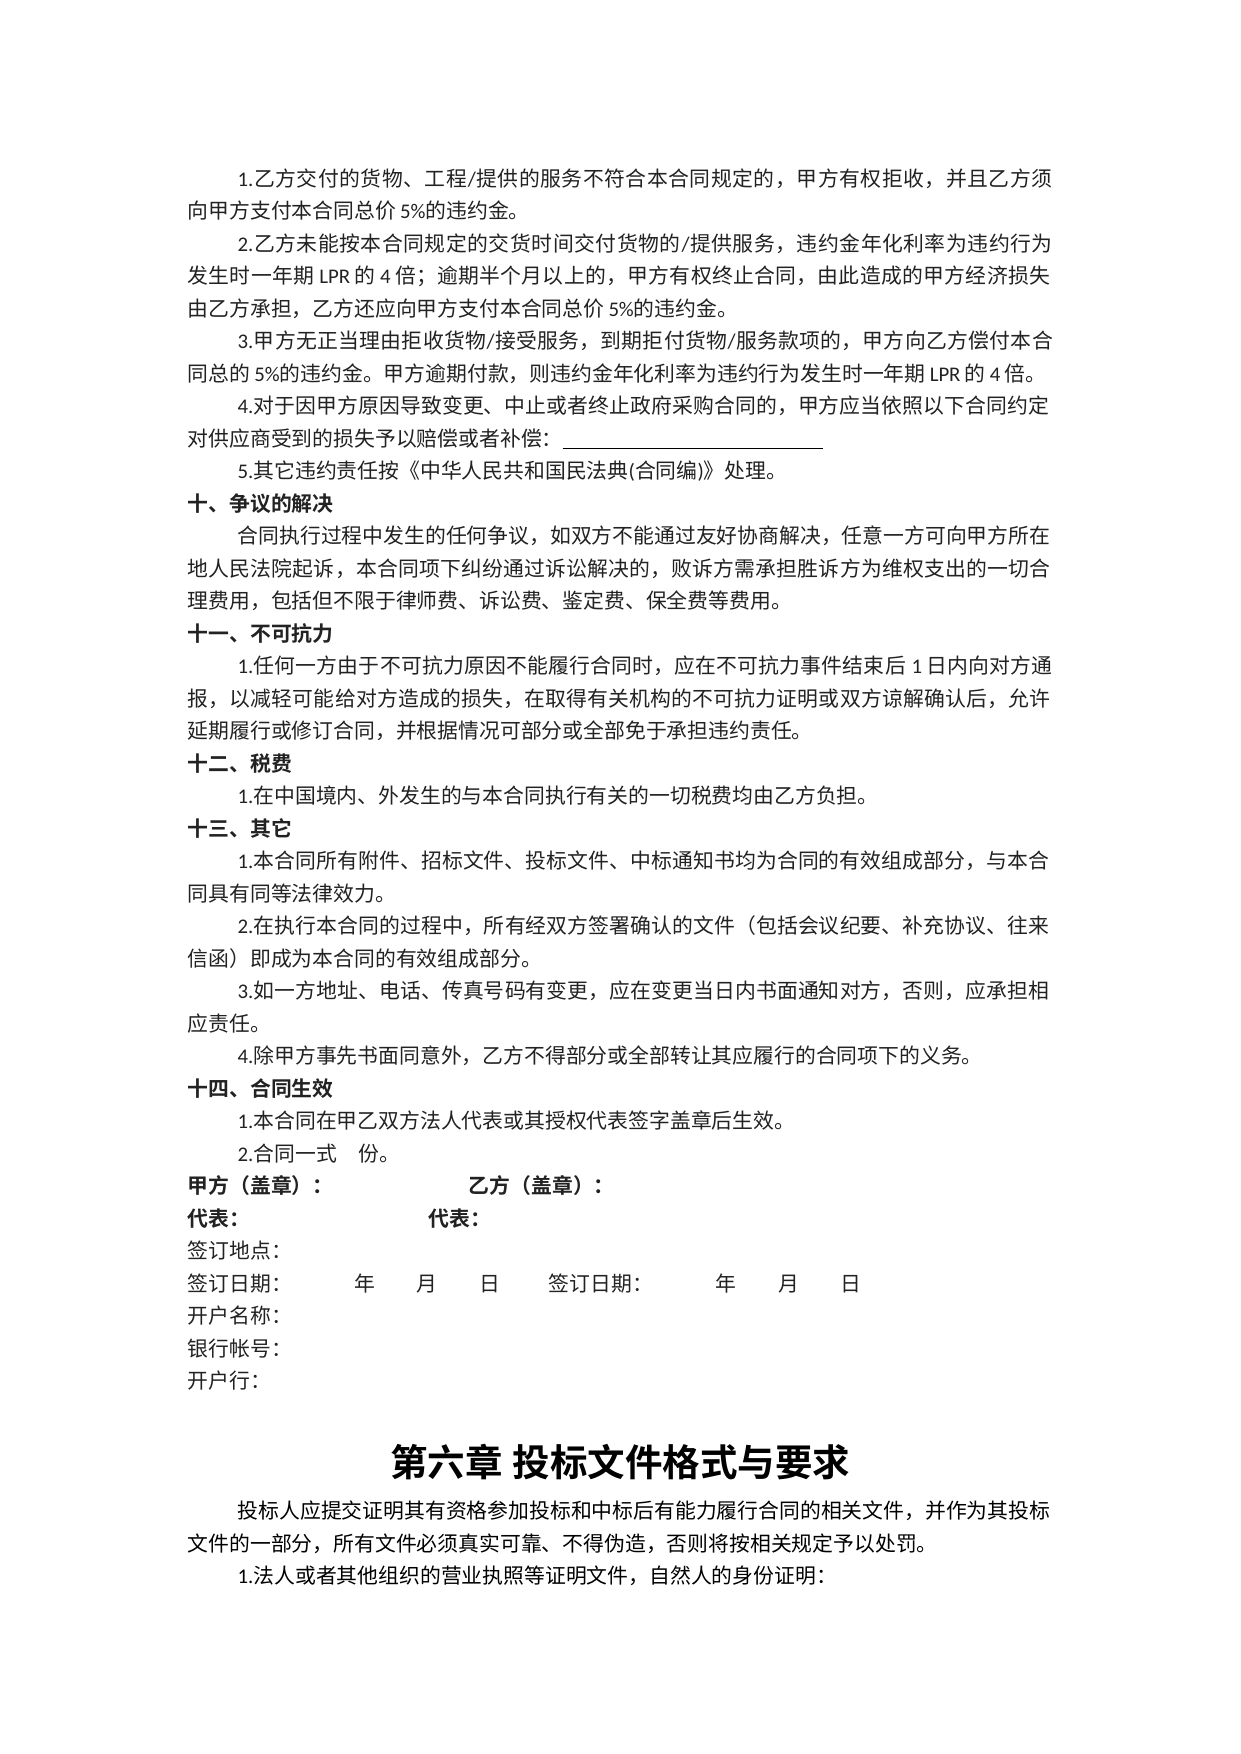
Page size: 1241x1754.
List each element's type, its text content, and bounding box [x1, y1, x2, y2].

text 2.在执行本合同的过程中，所有经双方签署确认的文件（包括会议纪要、补充协议、往来信函）即成为本合同的有效组成部分。 [187, 909, 1053, 974]
text 开户行： [187, 1364, 1053, 1397]
text 3.甲方无正当理由拒收货物/接受服务，到期拒付货物/服务款项的，甲方向乙方偿付本合同总的5%的违约金。甲方逾期付款，则违约金年化利率为违约行为发生时一年期LPR的4倍。 [187, 324, 1053, 389]
text 代表： 代表： [187, 1202, 1053, 1234]
text 十二、税费 [187, 747, 1053, 779]
text 1.本合同所有附件、招标文件、投标文件、中标通知书均为合同的有效组成部分，与本合同具有同等法律效力。 [187, 844, 1053, 909]
text 十一、不可抗力 [187, 617, 1053, 649]
text 2.乙方未能按本合同规定的交货时间交付货物的/提供服务，违约金年化利率为违约行为发生时一年期LPR的4倍；逾期半个月以上的，甲方有权终止合同，由此造成的甲方经济损失由乙方承担，乙方还应向甲方支付本合同总价5%的违约金。 [187, 227, 1053, 324]
text 合同执行过程中发生的任何争议，如双方不能通过友好协商解决，任意一方可向甲方所在地人民法院起诉，本合同项下纠纷通过诉讼解决的，败诉方需承担胜诉方为维权支出的一切合理费用，包括但不限于律师费、诉讼费、鉴定费、保全费等费用。 [187, 519, 1053, 617]
text 签订日期： 年 月 日 签订日期： 年 月 日 [187, 1267, 1053, 1299]
text 1.本合同在甲乙双方法人代表或其授权代表签字盖章后生效。 [187, 1104, 1053, 1137]
text 十、争议的解决 [187, 487, 1053, 519]
text 4.除甲方事先书面同意外，乙方不得部分或全部转让其应履行的合同项下的义务。 [187, 1039, 1053, 1072]
text 银行帐号： [187, 1332, 1053, 1364]
text 签订地点： [187, 1234, 1053, 1267]
text 2.合同一式 份。 [187, 1137, 1053, 1169]
text 第六章 投标文件格式与要求 [187, 1429, 1053, 1494]
text 十三、其它 [187, 812, 1053, 844]
text 甲方（盖章）： 乙方（盖章）： [187, 1169, 1053, 1202]
text 十四、合同生效 [187, 1072, 1053, 1104]
text 开户名称： [187, 1299, 1053, 1332]
text 1.任何一方由于不可抗力原因不能履行合同时，应在不可抗力事件结束后1日内向对方通报，以减轻可能给对方造成的损失，在取得有关机构的不可抗力证明或双方谅解确认后，允许延期履行或修订合同，并根据情况可部分或全部免于承担违约责任。 [187, 649, 1053, 747]
text 投标人应提交证明其有资格参加投标和中标后有能力履行合同的相关文件，并作为其投标文件的一部分，所有文件必须真实可靠、不得伪造，否则将按相关规定予以处罚。 [187, 1494, 1053, 1559]
text 5.其它违约责任按《中华人民共和国民法典(合同编)》处理。 [187, 454, 1053, 487]
text 3.如一方地址、电话、传真号码有变更，应在变更当日内书面通知对方，否则，应承担相应责任。 [187, 974, 1053, 1039]
text 1.法人或者其他组织的营业执照等证明文件，自然人的身份证明： [187, 1559, 1053, 1592]
text 4.对于因甲方原因导致变更、中止或者终止政府采购合同的，甲方应当依照以下合同约定对供应商受到的损失予以赔偿或者补偿： [187, 389, 1053, 454]
text 1.乙方交付的货物、工程/提供的服务不符合本合同规定的，甲方有权拒收，并且乙方须向甲方支付本合同总价5%的违约金。 [187, 162, 1053, 227]
text 1.在中国境内、外发生的与本合同执行有关的一切税费均由乙方负担。 [187, 779, 1053, 812]
